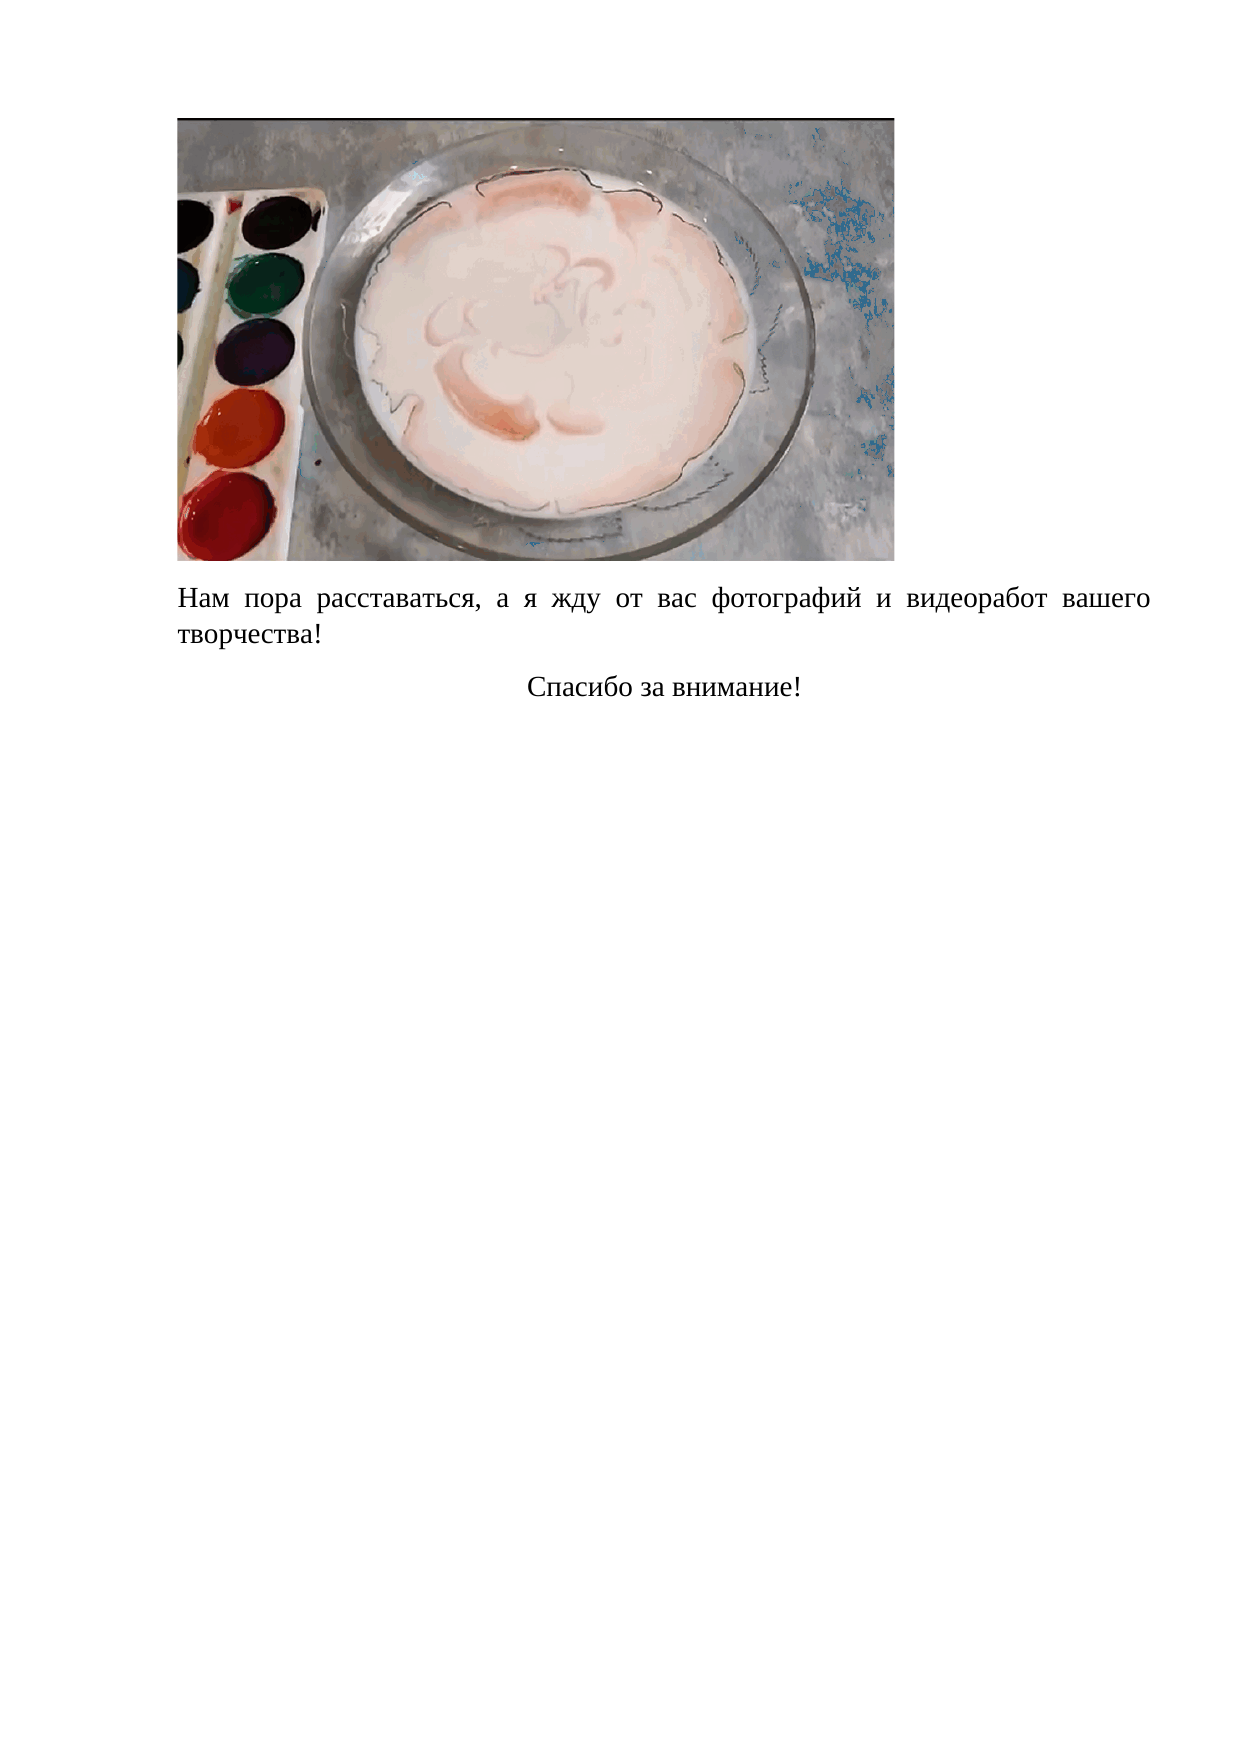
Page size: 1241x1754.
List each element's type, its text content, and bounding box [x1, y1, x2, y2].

text Спасибо за внимание! [177, 669, 1152, 702]
text Нам пора расставаться, а я жду от вас фотографий и видеоработ вашего творчества! [177, 580, 1152, 649]
picture [177, 118, 895, 561]
